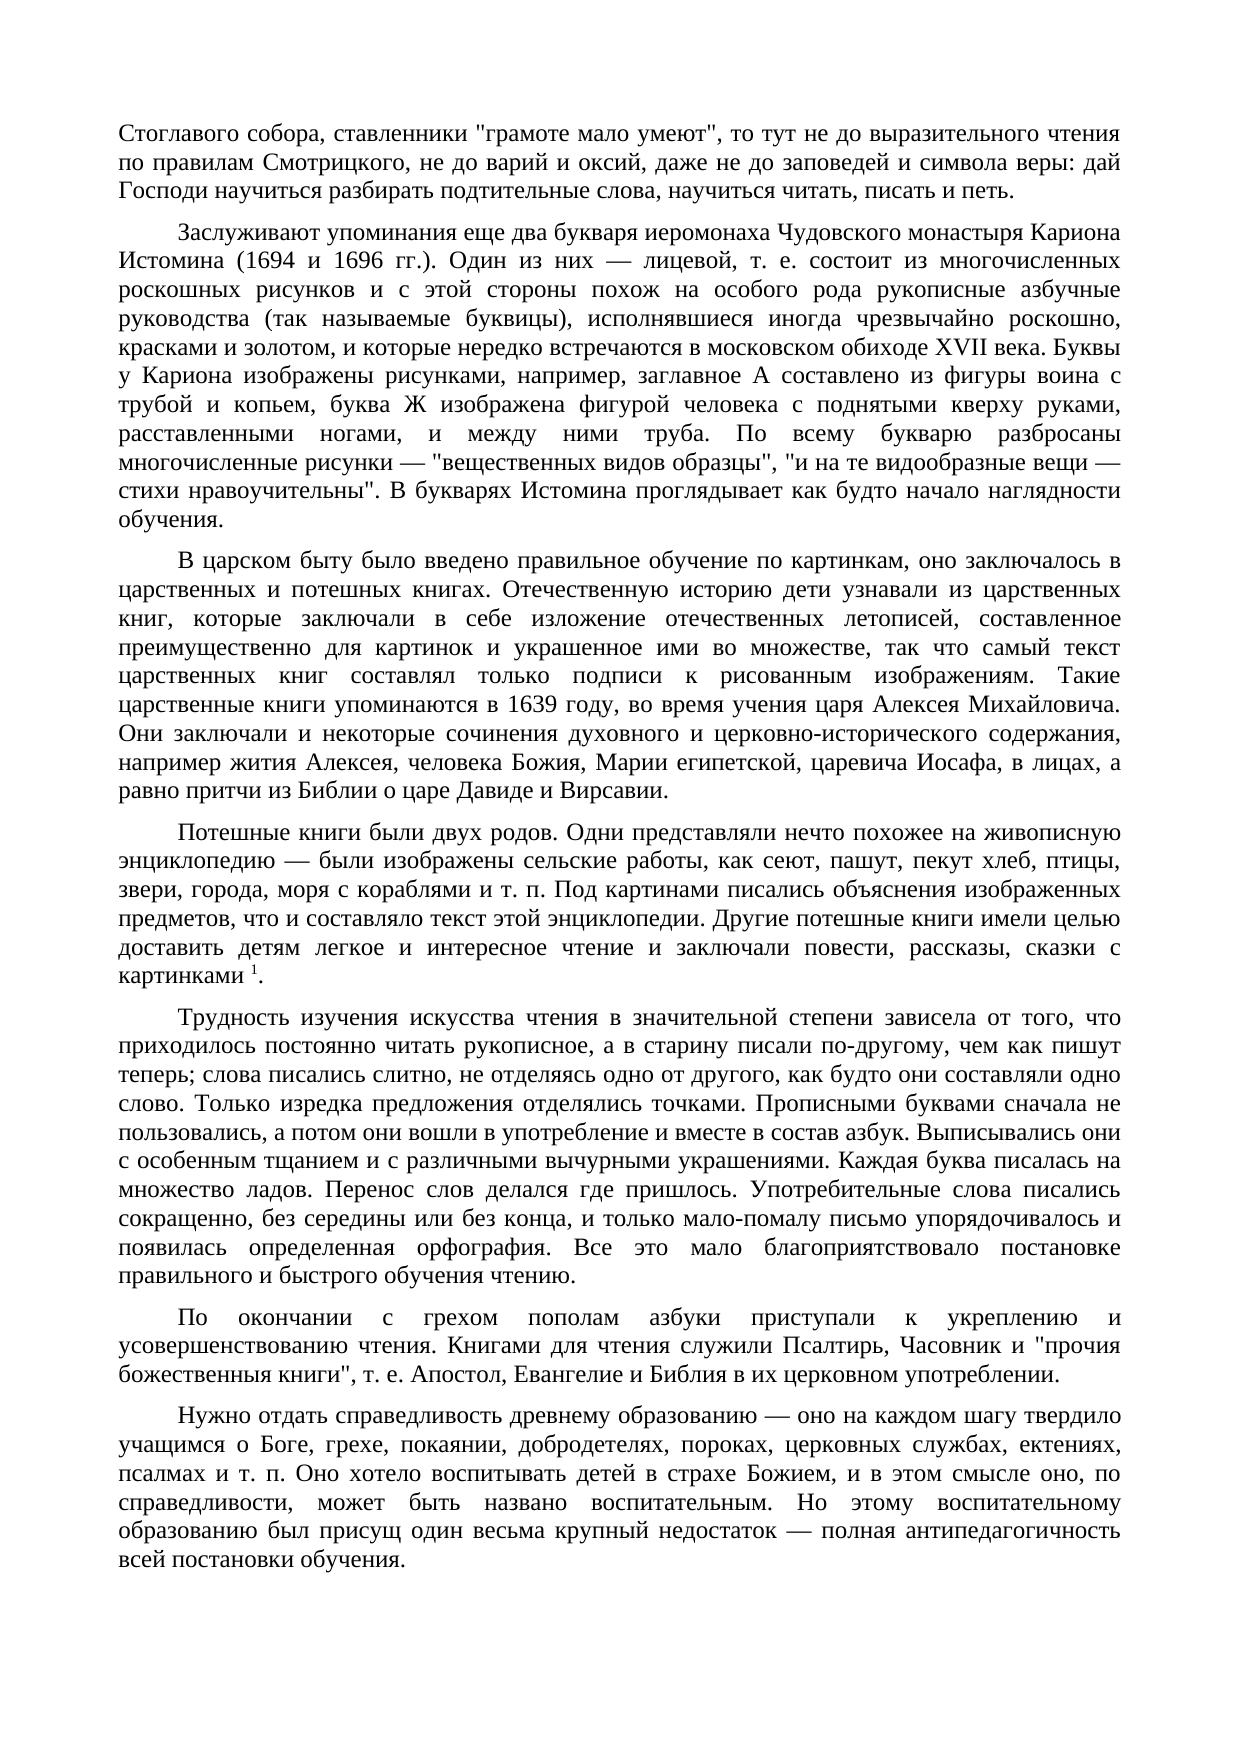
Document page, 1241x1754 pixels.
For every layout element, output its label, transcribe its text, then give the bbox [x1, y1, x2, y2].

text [118, 118, 1122, 204]
text Трудность изучения искусства чтения в значительной степени зависела от того, что приходилось постоянно читать рукописное, а в старину писали по-другому, чем как пишут теперь; слова писались слитно, не отделяясь одно от другого, как будто они составляли одно слово. Только изредка предложения отделялись точками. Прописными буквами сначала не пользовались, а потом они вошли в употребление и вместе в состав азбук. Выписывались они с особенным тщанием и с различными вычурными украшениями. Каждая буква писалась на множество ладов. Перенос слов делался где пришлось. Употребительные слова писались сокращенно, без середины или без конца, и только мало-помалу письмо упорядочивалось и появилась определенная орфография. Все это мало благоприятствовало постановке правильного и быстрого обучения чтению. [118, 1002, 1122, 1289]
text В царском быту было введено правильное обучение по картинкам, оно заключалось в царственных и потешных книгах. Отечественную историю дети узнавали из царственных книг, которые заключали в себе изложение отечественных летописей, составленное преимущественно для картинок и украшенное ими во множестве, так что самый текст царственных книг составлял только подписи к рисованным изображениям. Такие царственные книги упоминаются в 1639 году, во время учения царя Алексея Михайловича. Они заключали и некоторые сочинения духовного и церковно-исторического содержания, например жития Алексея, человека Божия, Марии египетской, царевича Иосафа, в лицах, а равно притчи из Библии о царе Давиде и Вирсавии. [118, 546, 1122, 804]
text Заслуживают упоминания еще два букваря иеромонаха Чудовского монастыря Кариона Истомина (1694 и 1696 гг.). Один из них — лицевой, т. е. состоит из многочисленных роскошных рисунков и с этой стороны похож на особого рода рукописные азбучные руководства (так называемые буквицы), исполнявшиеся иногда чрезвычайно роскошно, красками и золотом, и которые нередко встречаются в московском обиходе XVII века. Буквы у Кариона изображены рисунками, например, заглавное А составлено из фигуры воина с трубой и копьем, буква Ж изображена фигурой человека с поднятыми кверху руками, расставленными ногами, и между ними труба. По всему букварю разбросаны многочисленные рисунки — "вещественных видов образцы", "и на те видообразные вещи — стихи нравоучительны". В букварях Истомина проглядывает как будто начало наглядности обучения. [118, 217, 1122, 533]
text По окончании с грехом пополам азбуки приступали к укреплению и усовершенствованию чтения. Книгами для чтения служили Псалтирь, Часовник и "прочия божественныя книги", т. е. Апостол, Евангелие и Библия в их церковном употреблении. [118, 1302, 1122, 1388]
text Потешные книги были двух родов. Одни представляли нечто похожее на живописную энциклопедию — были изображены сельские работы, как сеют, пашут, пекут хлеб, птицы, звери, города, моря с кораблями и т. п. Под картинами писались объяснения изображенных предметов, что и составляло текст этой энциклопедии. Другие потешные книги имели целью доставить детям легкое и интересное чтение и заключали повести, рассказы, сказки с картинками 1. [118, 817, 1122, 989]
text Нужно отдать справедливость древнему образованию — оно на каждом шагу твердило учащимся о Боге, грехе, покаянии, добродетелях, пороках, церковных службах, ектениях, псалмах и т. п. Оно хотело воспитывать детей в страхе Божием, и в этом смысле оно, по справедливости, может быть названо воспитательным. Но этому воспитательному образованию был присущ один весьма крупный недостаток — полная антипедагогичность всей постановки обучения. [118, 1401, 1122, 1573]
